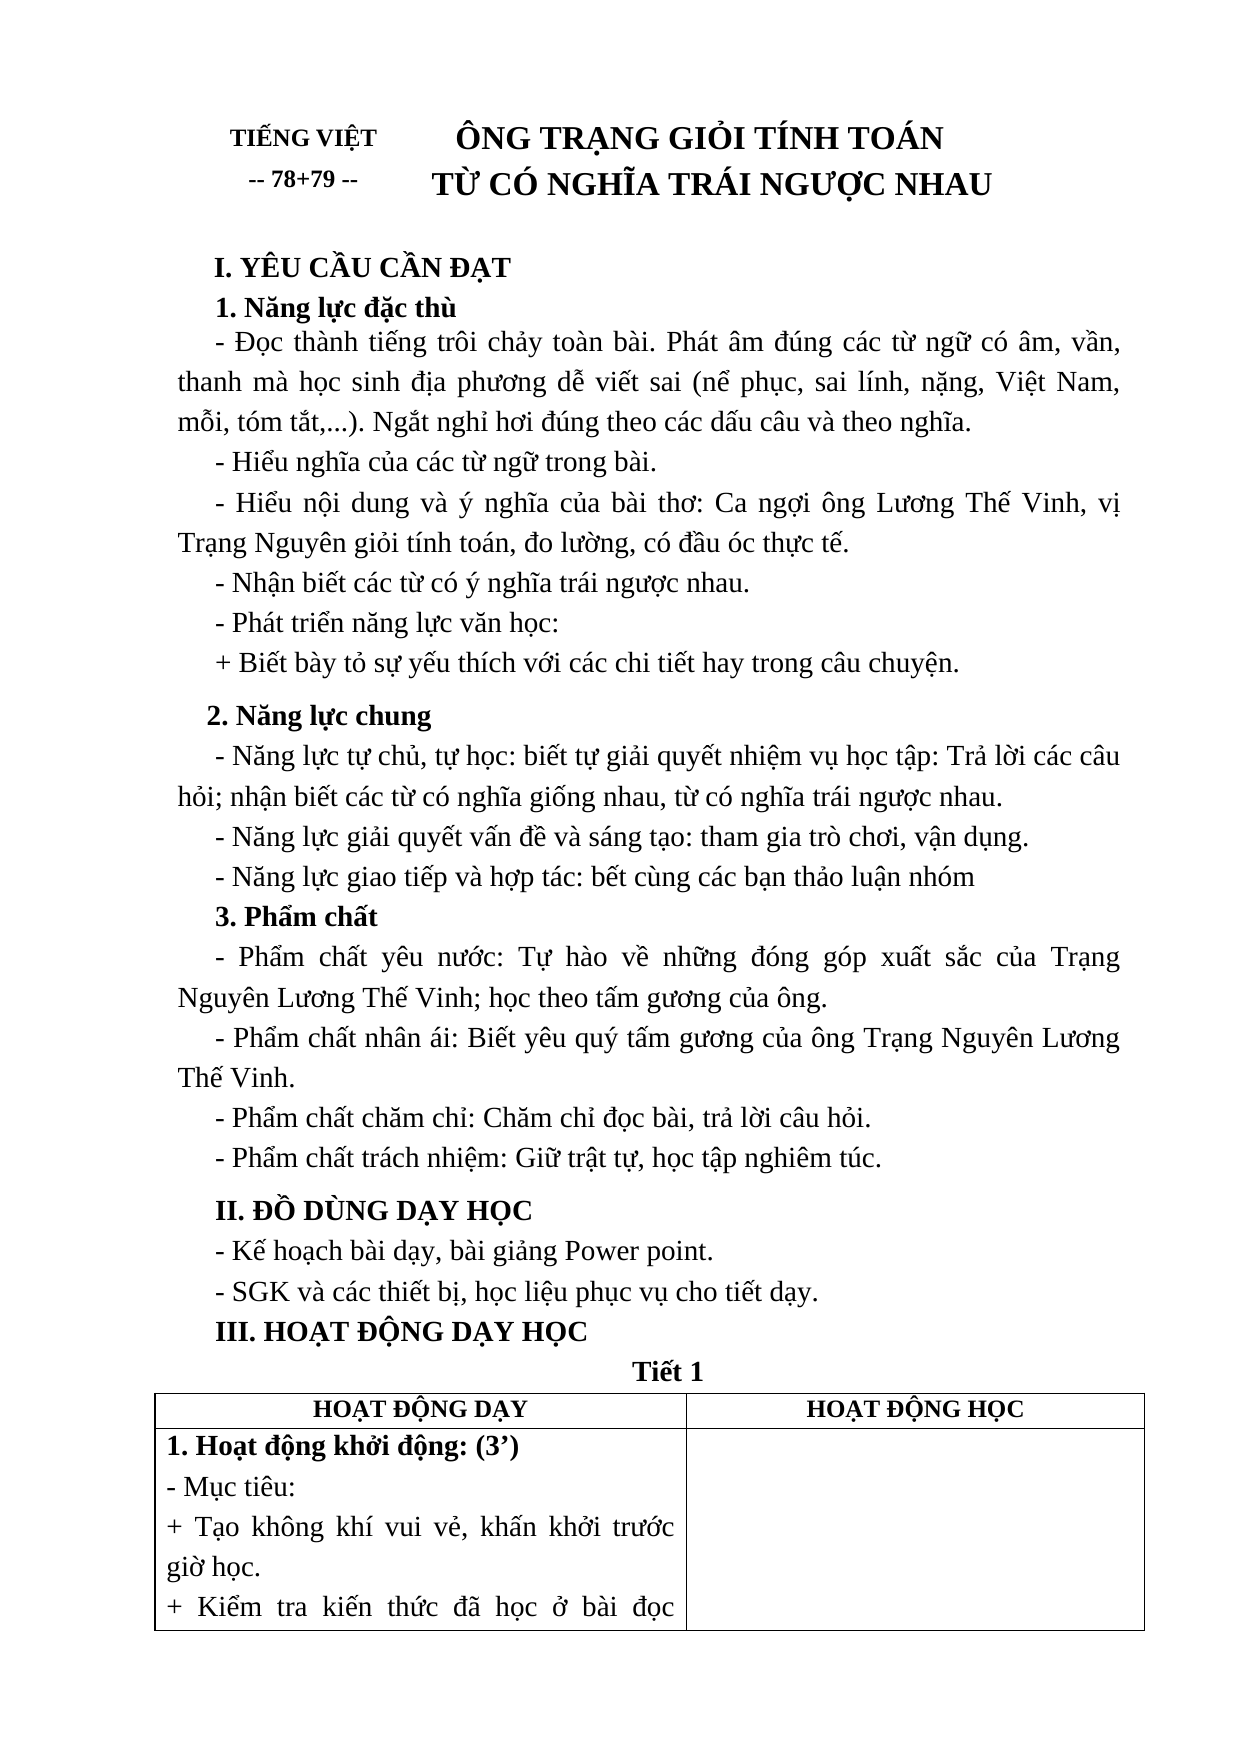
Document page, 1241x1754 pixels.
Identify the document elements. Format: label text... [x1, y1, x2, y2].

table_header HOẠT ĐỘNG HỌC [687, 1394, 1144, 1427]
text - Phẩm chất chăm chỉ: Chăm chỉ đọc bài, trả lời câu hỏi. [177, 1100, 1122, 1134]
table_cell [156, 1429, 686, 1629]
text - SGK và các thiết bị, học liệu phục vụ cho tiết dạy. [177, 1274, 1122, 1307]
text - Phẩm chất yêu nước: Tự hào về những đóng góp xuất sắc của Trạng Nguyên Lương Thế Vinh; học theo tấm gương của ông. [177, 939, 1122, 1013]
text I. YÊU CẦU CẦN ĐẠT [177, 250, 1122, 284]
text 2. Năng lực chung [177, 698, 1122, 732]
text - Đọc thành tiếng trôi chảy toàn bài. Phát âm đúng các từ ngữ có âm, vần, thanh mà học sinh địa phương dễ viết sai (nể phục, sai lính, nặng, Việt Nam, mỗi, tóm tắt,...). Ngắt nghỉ hơi đúng theo các dấu câu và theo nghĩa. [177, 324, 1122, 438]
text Tiết 1 [177, 1354, 1122, 1388]
text II. ĐỒ DÙNG DẠY HỌC [177, 1193, 1122, 1227]
text - Phẩm chất trách nhiệm: Giữ trật tự, học tập nghiêm túc. [177, 1141, 1122, 1174]
text TỪ CÓ NGHĨA TRÁI NGƯỢC NHAU [177, 164, 1122, 202]
text 3. Phẩm chất [177, 899, 1122, 933]
text - Kế hoạch bài dạy, bài giảng Power point. [177, 1233, 1122, 1267]
text - Năng lực giải quyết vấn đề và sáng tạo: tham gia trò chơi, vận dụng. [177, 819, 1122, 852]
text - Nhận biết các từ có ý nghĩa trái ngược nhau. [177, 565, 1122, 599]
text - Phát triển năng lực văn học: [177, 605, 1122, 639]
text - Hiểu nội dung và ý nghĩa của bài thơ: Ca ngợi ông Lương Thế Vinh, vị Trạng Nguyên giỏi tính toán, đo lường, có đầu óc thực tế. [177, 485, 1122, 558]
text - Phẩm chất nhân ái: Biết yêu quý tấm gương của ông Trạng Nguyên Lương Thế Vinh. [177, 1020, 1122, 1094]
text ÔNG TRẠNG GIỎI TÍNH TOÁN [177, 118, 1122, 156]
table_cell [687, 1429, 1144, 1629]
text + Biết bày tỏ sự yếu thích với các chi tiết hay trong câu chuyện. [177, 646, 1122, 679]
text 1. Năng lực đặc thù [177, 290, 1122, 324]
text - Hiểu nghĩa của các từ ngữ trong bài. [177, 444, 1122, 478]
text - Năng lực giao tiếp và hợp tác: bết cùng các bạn thảo luận nhóm [177, 859, 1122, 893]
text - Năng lực tự chủ, tự học: biết tự giải quyết nhiệm vụ học tập: Trả lời các câu hỏi; nhận biết các từ có nghĩa giống nhau, từ có nghĩa trái ngược nhau. [177, 738, 1122, 812]
text III. HOẠT ĐỘNG DẠY HỌC [177, 1314, 1122, 1347]
table_header HOẠT ĐỘNG DẠY [156, 1394, 686, 1427]
